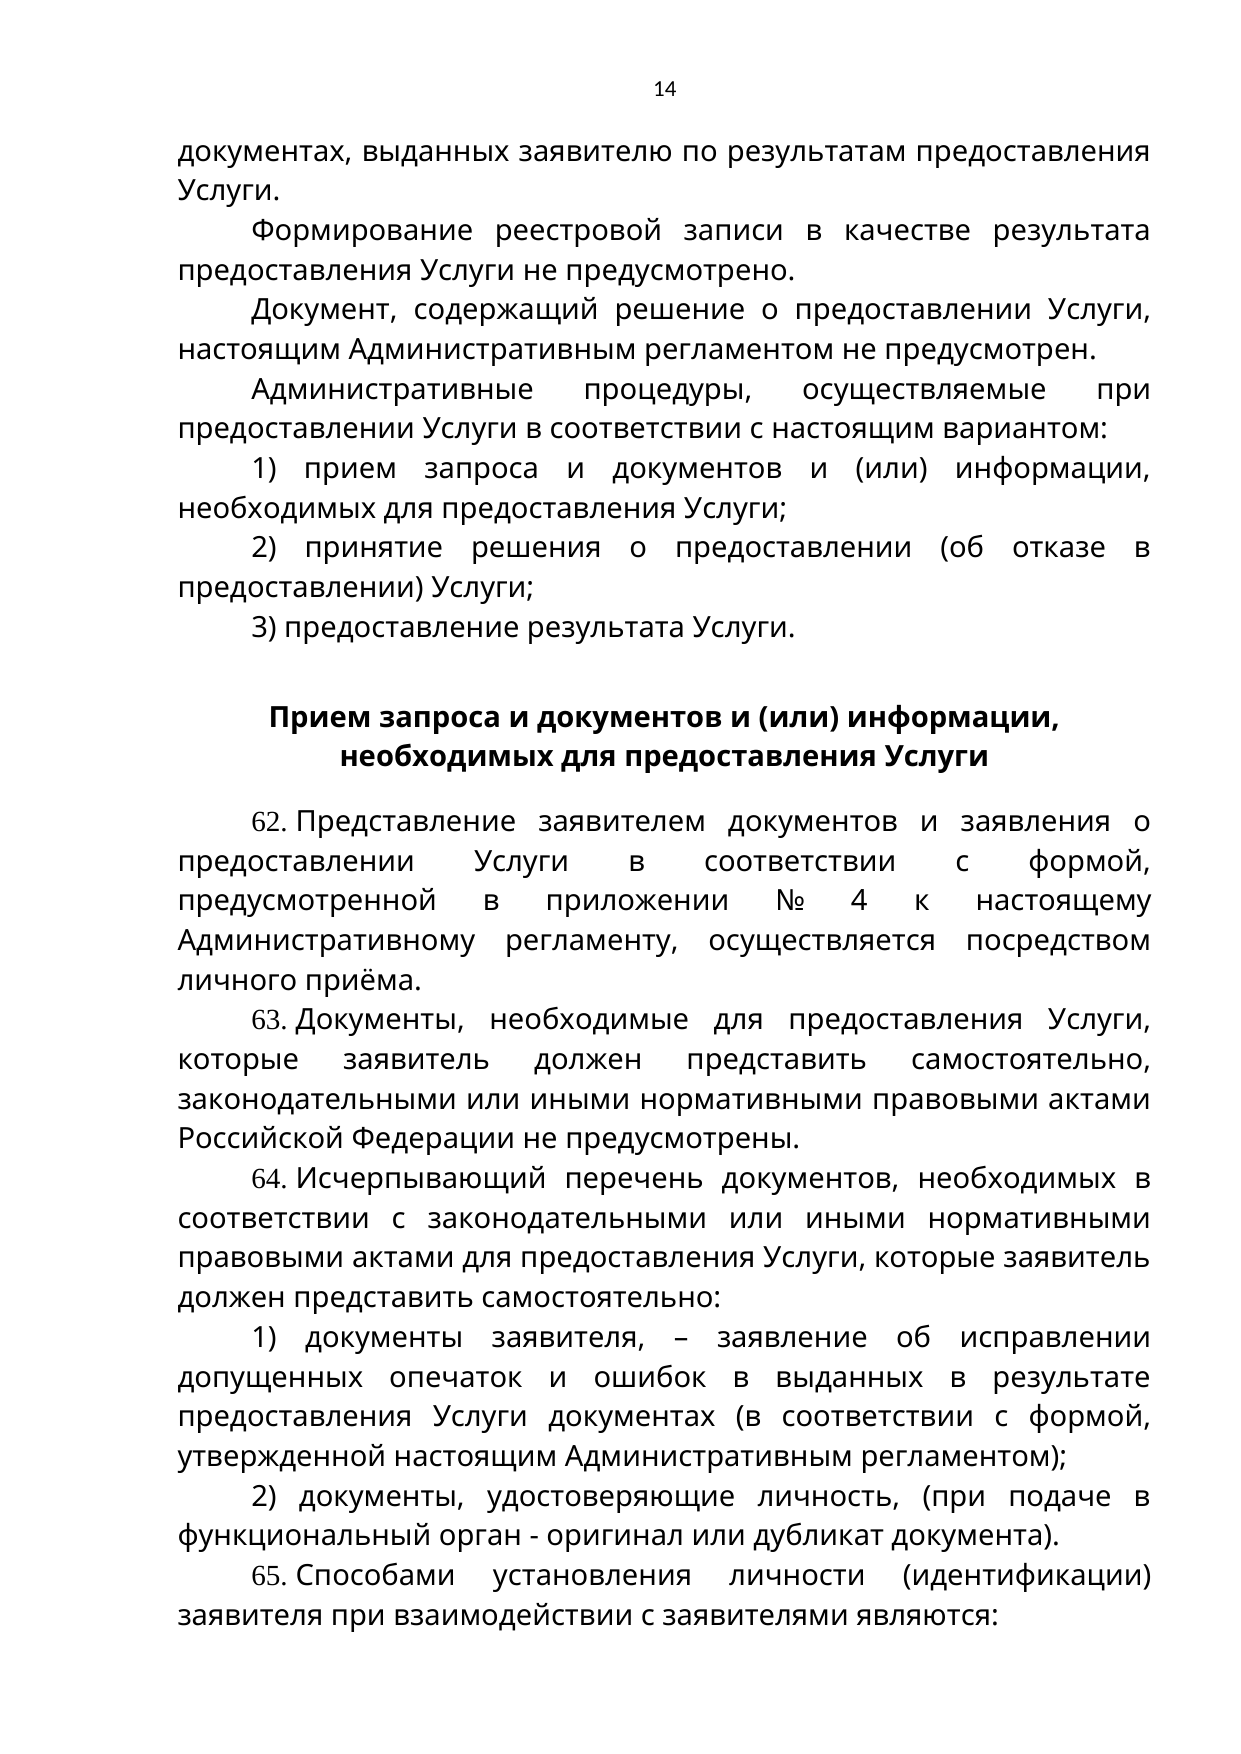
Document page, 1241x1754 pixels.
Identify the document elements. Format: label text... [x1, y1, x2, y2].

text Формирование реестровой записи в качестве результата предоставления Услуги не предусмотрено. [177, 209, 1152, 289]
list Способами установления личности (идентификации) заявителя при взаимодействии с заявителями являются: [177, 1554, 1152, 1634]
text Прием запроса и документов и (или) информации, необходимых для предоставления Услуги [177, 696, 1152, 775]
text 2) документы, удостоверяющие личность, (при подаче в функциональный орган - оригинал или дубликат документа). [177, 1475, 1152, 1554]
text 1) прием запроса и документов и (или) информации, необходимых для предоставления Услуги; [177, 447, 1152, 527]
list Представление заявителем документов и заявления о предоставлении Услуги в соответствии с формой, предусмотренной в приложении № 4 к настоящему Административному регламенту, осуществляется посредством личного приёма. [177, 800, 1152, 999]
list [177, 130, 1152, 209]
list Документы, необходимые для предоставления Услуги, которые заявитель должен представить самостоятельно, законодательными или иными нормативными правовыми актами Российской Федерации не предусмотрены. [177, 999, 1152, 1157]
text Документ, содержащий решение о предоставлении Услуги, настоящим Административным регламентом не предусмотрен. [177, 289, 1152, 368]
text Административные процедуры, осуществляемые при предоставлении Услуги в соответствии с настоящим вариантом: [177, 368, 1152, 447]
text 2) принятие решения о предоставлении (об отказе в предоставлении) Услуги; [177, 527, 1152, 606]
text 3) предоставление результата Услуги. [177, 606, 1152, 646]
text 1) документы заявителя, – заявление об исправлении допущенных опечаток и ошибок в выданных в результате предоставления Услуги документах (в соответствии с формой, утвержденной настоящим Административным регламентом); [177, 1316, 1152, 1475]
list Исчерпывающий перечень документов, необходимых в соответствии с законодательными или иными нормативными правовыми актами для предоставления Услуги, которые заявитель должен представить самостоятельно: [177, 1157, 1152, 1316]
